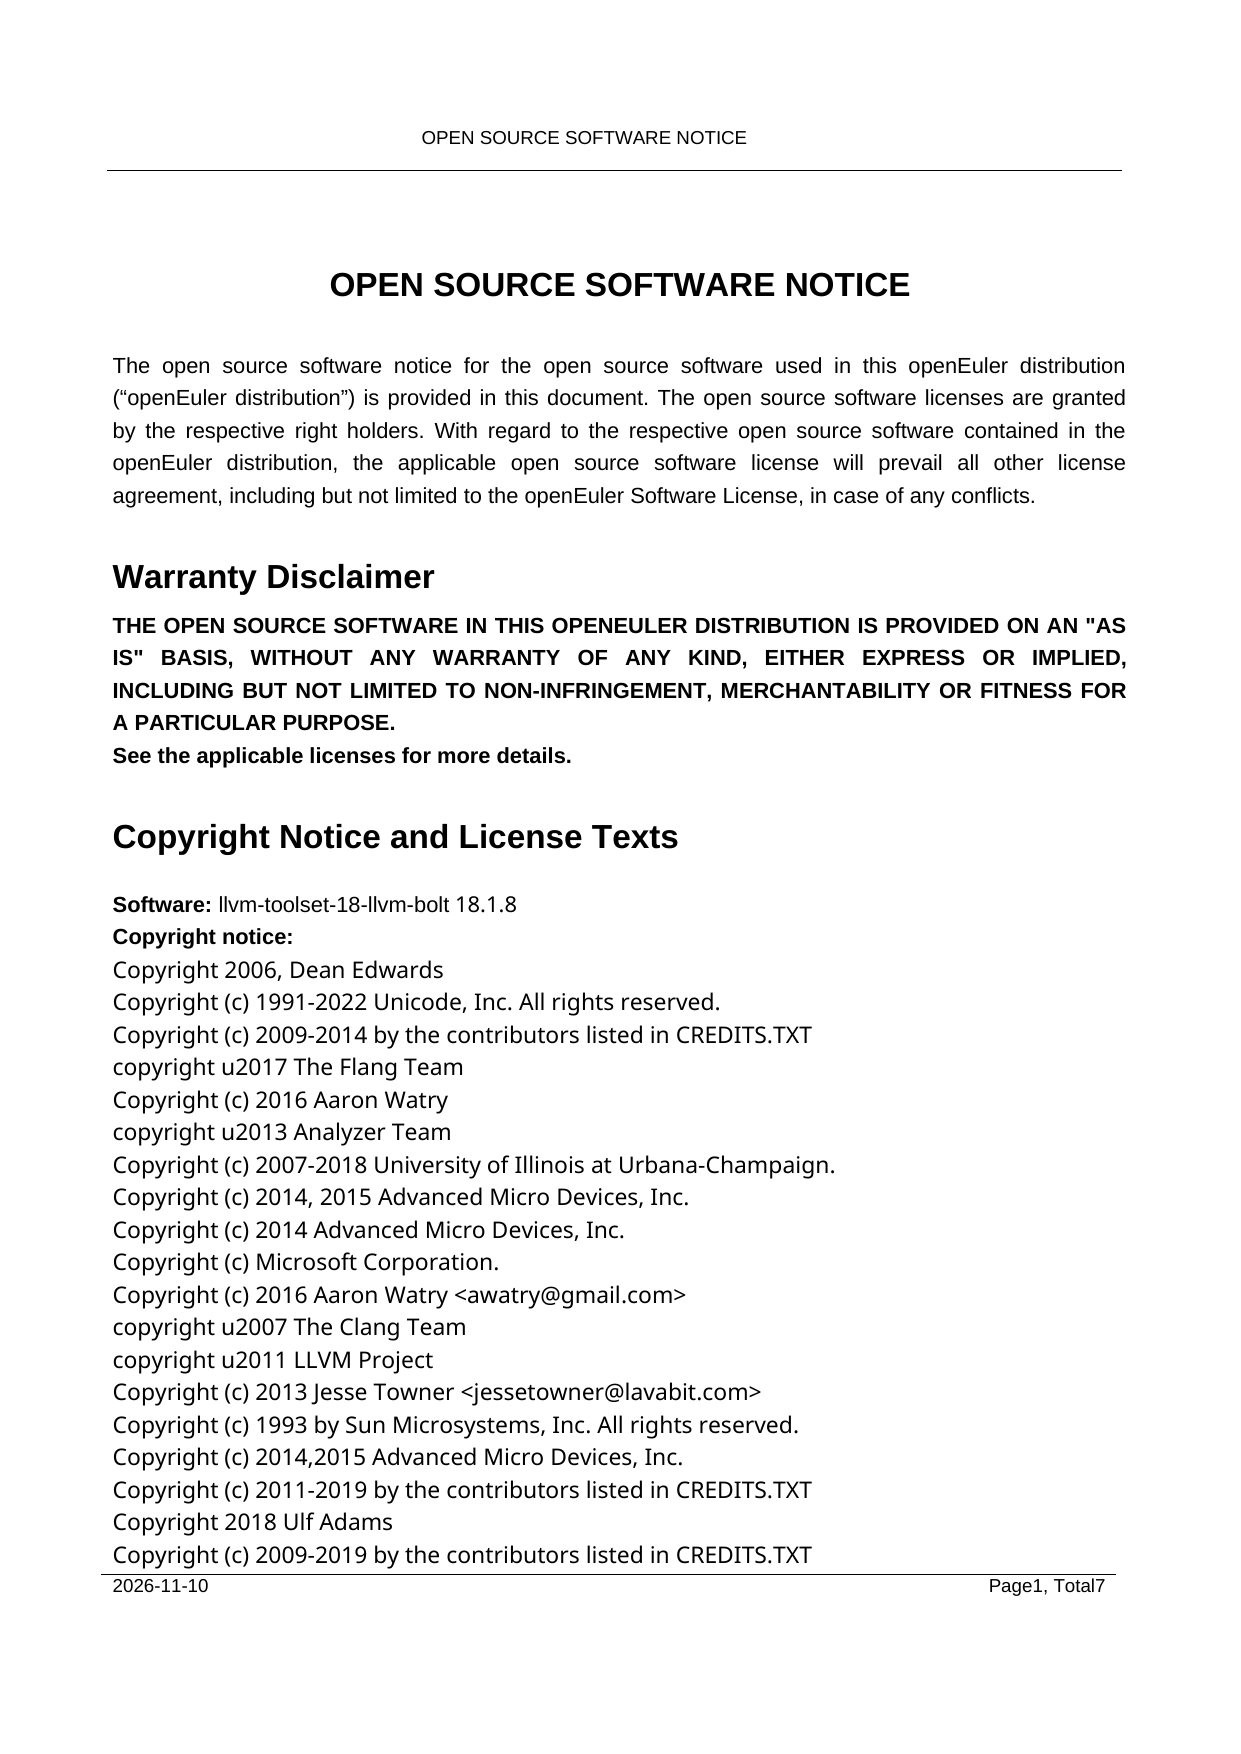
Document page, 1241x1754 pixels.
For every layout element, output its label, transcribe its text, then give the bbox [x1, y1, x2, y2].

text Copyright Notice and License Texts [112, 804, 1128, 869]
text Warranty Disclaimer [112, 544, 1128, 609]
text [112, 953, 1128, 1571]
text Copyright notice: [112, 921, 1128, 953]
text Software: llvm-toolset-18-llvm-bolt 18.1.8 [112, 888, 1128, 921]
text The open source software notice for the open source software used in this openEuler distribution (“openEuler distribution”) is provided in this document. The open source software licenses are granted by the respective right holders. With regard to the respective open source software contained in the openEuler distribution, the applicable open source software license will prevail all other license agreement, including but not limited to the openEuler Software License, in case of any conflicts. [112, 349, 1128, 511]
text THE OPEN SOURCE SOFTWARE IN THIS OPENEULER DISTRIBUTION IS PROVIDED ON AN "AS IS" BASIS, WITHOUT ANY WARRANTY OF ANY KIND, EITHER EXPRESS OR IMPLIED, INCLUDING BUT NOT LIMITED TO NON-INFRINGEMENT, MERCHANTABILITY OR FITNESS FOR A PARTICULAR PURPOSE. See the applicable licenses for more details. [112, 609, 1128, 771]
text OPEN SOURCE SOFTWARE NOTICE [112, 251, 1128, 316]
